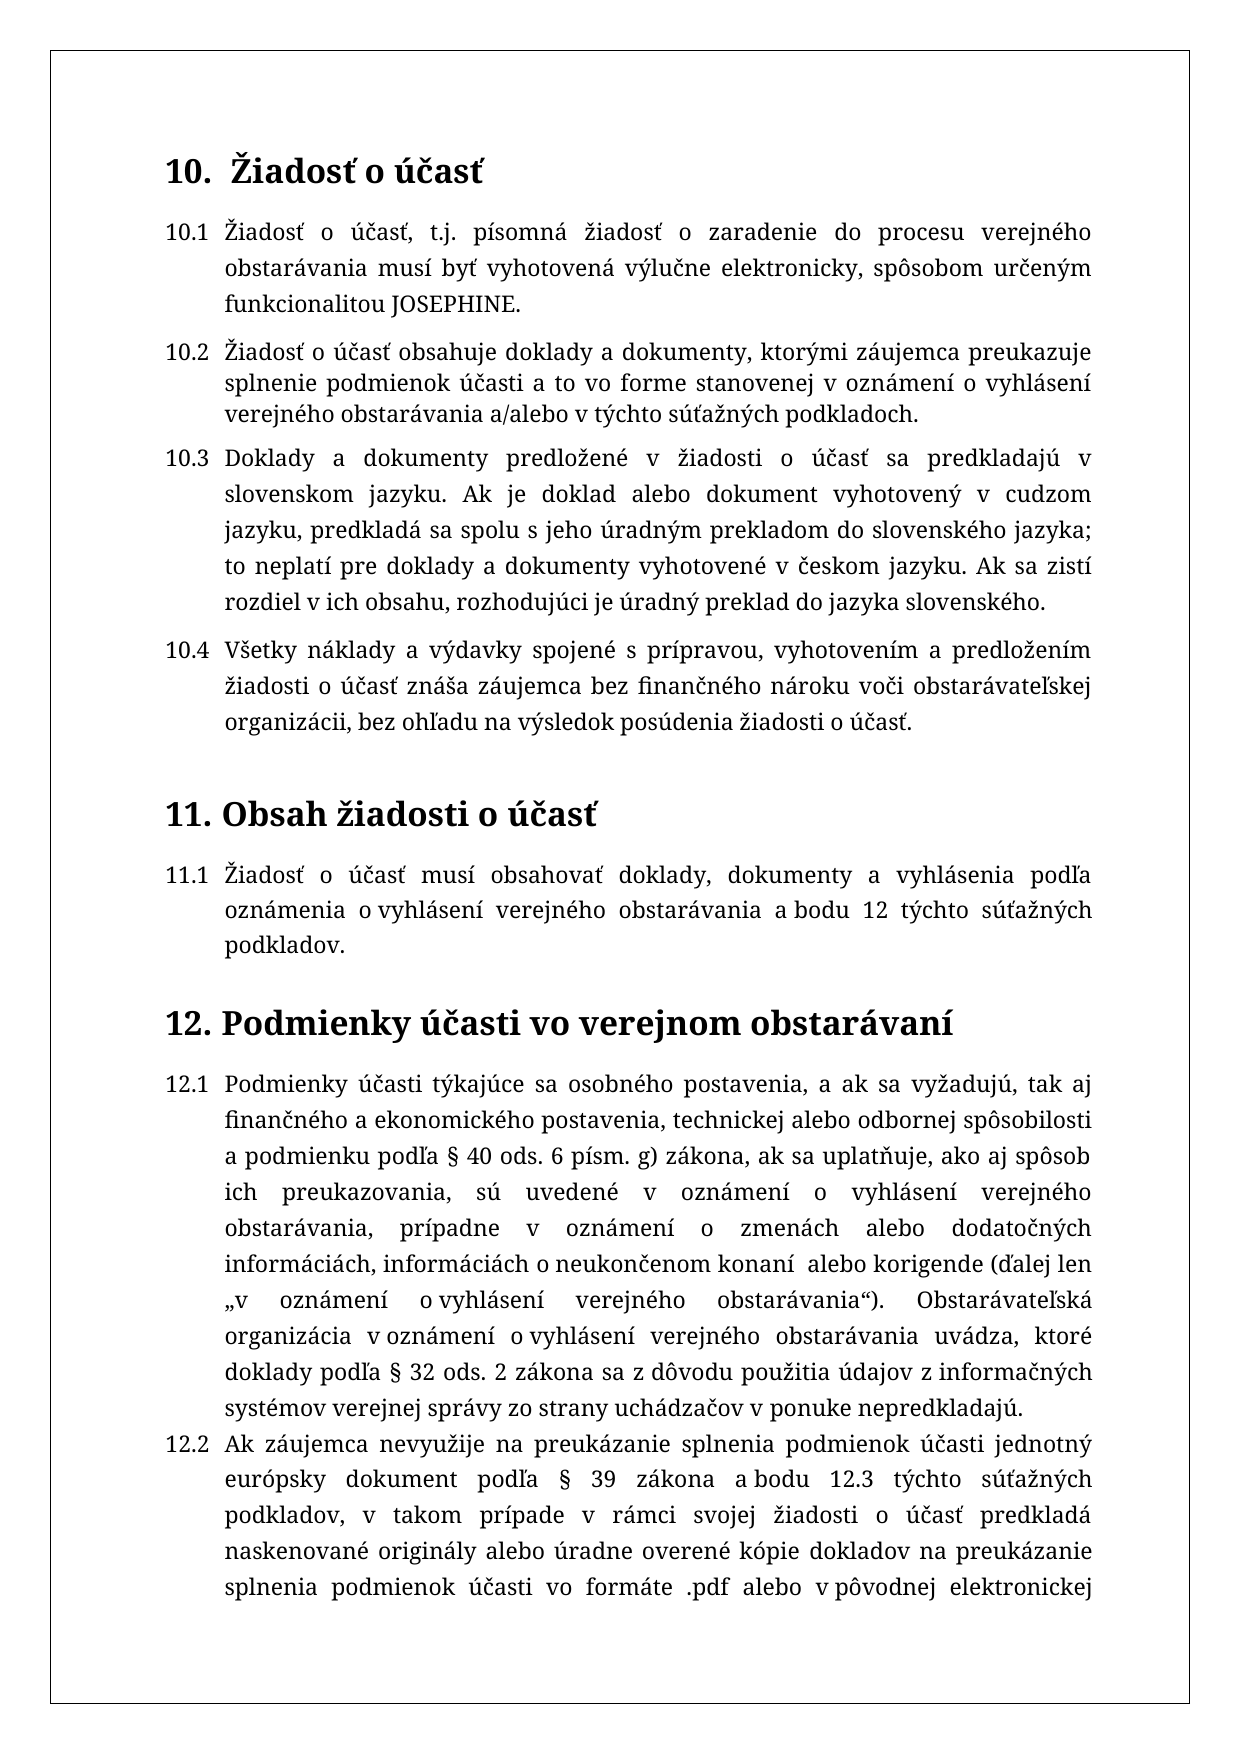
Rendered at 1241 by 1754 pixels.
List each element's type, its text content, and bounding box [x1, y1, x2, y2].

subtitle Podmienky účasti vo verejnom obstarávaní [165, 1000, 1093, 1045]
text 10.1 Žiadosť o účasť, t.j. písomná žiadosť o zaradenie do procesu verejného obstarávania musí byť vyhotovená výlučne elektronicky, spôsobom určeným funkcionalitou JOSEPHINE. [165, 216, 1093, 319]
text 10.2 Žiadosť o účasť obsahuje doklady a dokumenty, ktorými záujemca preukazuje splnenie podmienok účasti a to vo forme stanovenej v oznámení o vyhlásení verejného obstarávania a/alebo v týchto súťažných podkladoch. [165, 336, 1093, 430]
text 12.1 Podmienky účasti týkajúce sa osobného postavenia, a ak sa vyžadujú, tak aj finančného a ekonomického postavenia, technickej alebo odbornej spôsobilosti a podmienku podľa § 40 ods. 6 písm. g) zákona, ak sa uplatňuje, ako aj spôsob ich preukazovania, sú uvedené v oznámení o vyhlásení verejného obstarávania, prípadne v oznámení o zmenách alebo dodatočných informáciách, informáciách o neukončenom konaní alebo korigende (ďalej len „v oznámení o vyhlásení verejného obstarávania“). Obstarávateľská organizácia v oznámení o vyhlásení verejného obstarávania uvádza, ktoré doklady podľa § 32 ods. 2 zákona sa z dôvodu použitia údajov z informačných systémov verejnej správy zo strany uchádzačov v ponuke nepredkladajú. [165, 1068, 1093, 1423]
text 10.4 Všetky náklady a výdavky spojené s prípravou, vyhotovením a predložením žiadosti o účasť znáša záujemca bez finančného nároku voči obstarávateľskej organizácii, bez ohľadu na výsledok posúdenia žiadosti o účasť. [165, 634, 1093, 737]
list Žiadosť o účasť musí obsahovať doklady, dokumenty a vyhlásenia podľa oznámenia o vyhlásení verejného obstarávania a bodu 12 týchto súťažných podkladov. [165, 859, 1093, 961]
text 10.3 Doklady a dokumenty predložené v žiadosti o účasť sa predkladajú v slovenskom jazyku. Ak je doklad alebo dokument vyhotovený v cudzom jazyku, predkladá sa spolu s jeho úradným prekladom do slovenského jazyka; to neplatí pre doklady a dokumenty vyhotovené v českom jazyku. Ak sa zistí rozdiel v ich obsahu, rozhodujúci je úradný preklad do jazyka slovenského. [165, 442, 1093, 617]
subtitle Žiadosť o účasť [165, 147, 1093, 193]
subtitle Obsah žiadosti o účasť [165, 791, 1093, 836]
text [165, 1427, 1093, 1602]
